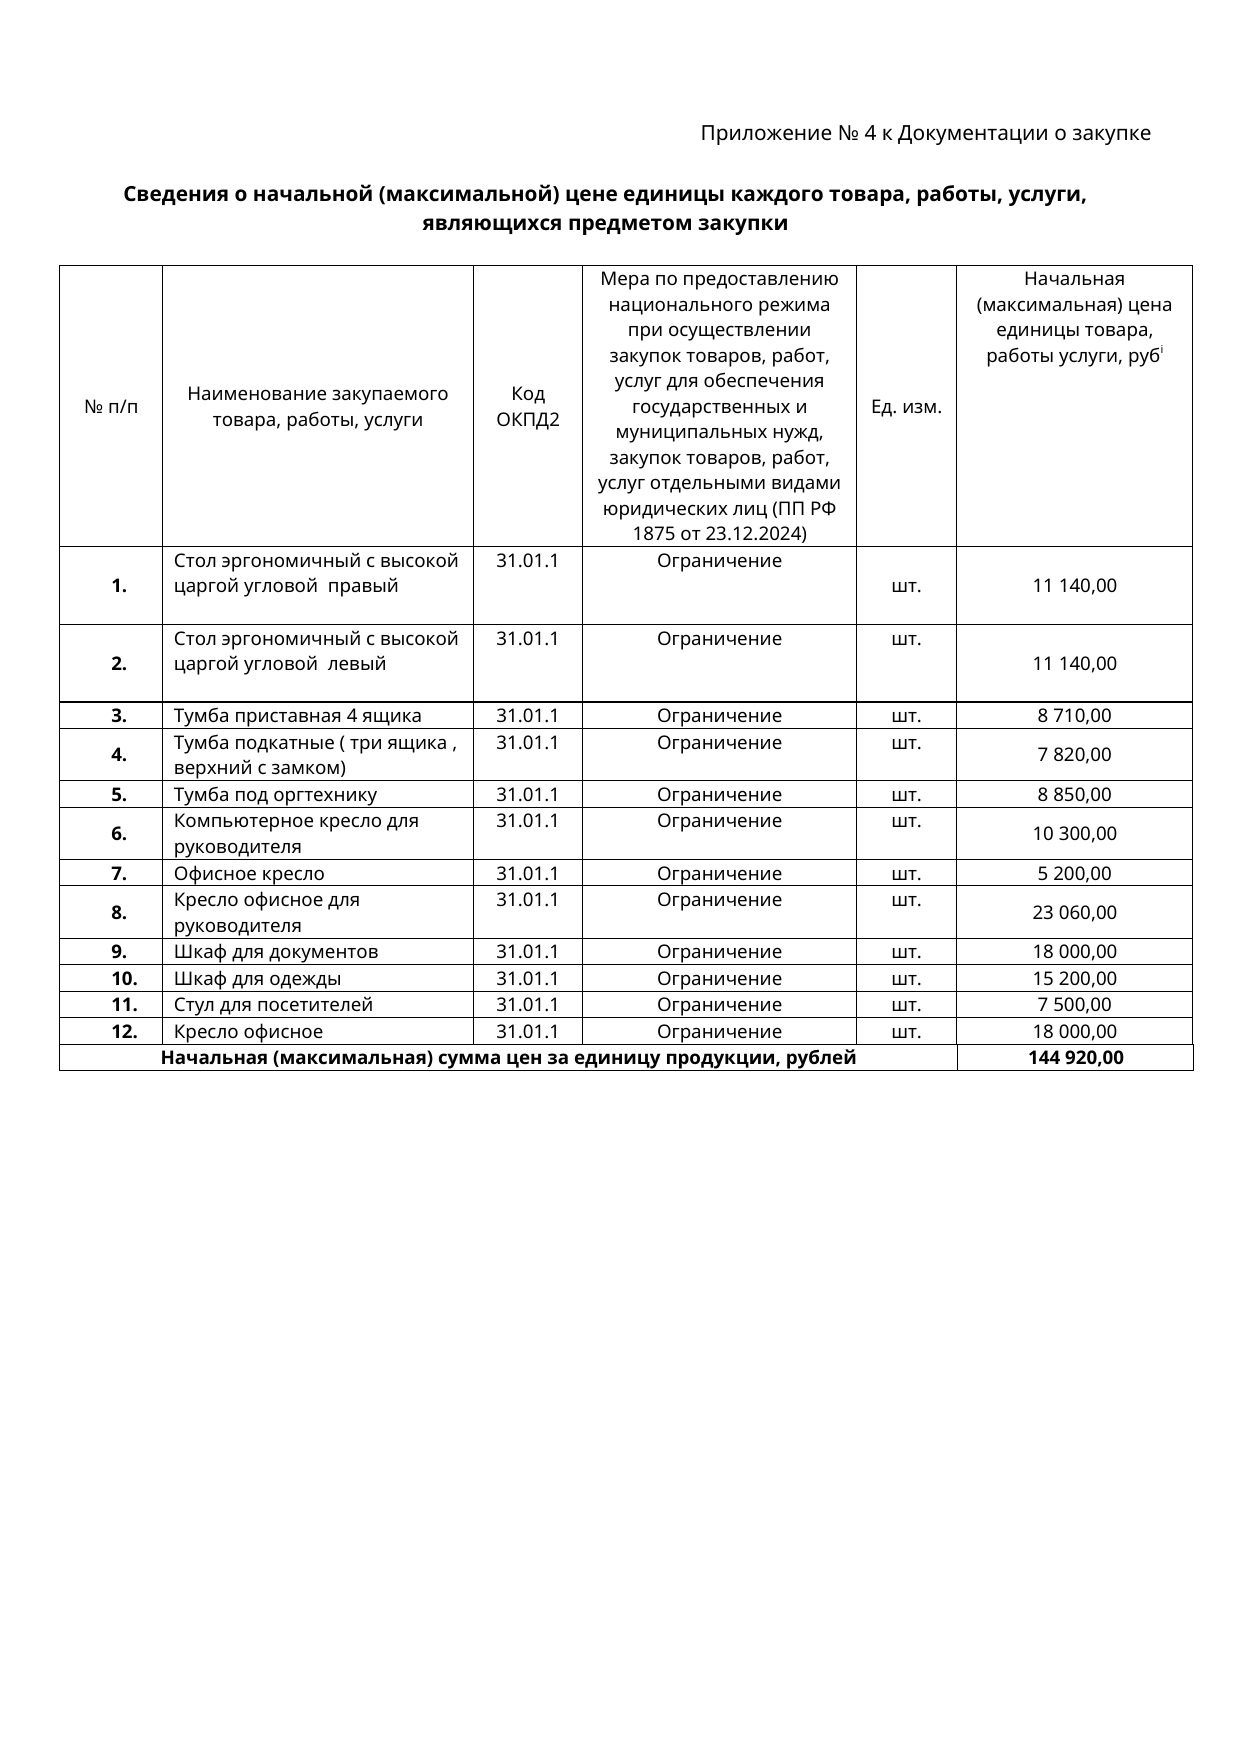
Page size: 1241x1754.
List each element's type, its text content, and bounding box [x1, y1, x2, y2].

table_cell шт. [857, 965, 956, 991]
table_cell шт. [857, 625, 956, 701]
table_cell Тумба приставная 4 ящика [163, 703, 473, 728]
table_cell [60, 965, 162, 991]
table_cell шт. [857, 729, 956, 780]
table_cell 7 820,00 [957, 729, 1192, 780]
table_cell Ограничение [583, 808, 856, 859]
table_cell Ограничение [583, 547, 856, 624]
table_cell шт. [857, 1018, 956, 1044]
table_cell 31.01.1 [474, 939, 582, 964]
table_cell 15 200,00 [957, 965, 1192, 991]
table_cell 18 000,00 [957, 939, 1192, 964]
table_cell [60, 781, 162, 807]
table_cell Ограничение [583, 939, 856, 964]
table_header Мера по предоставлению национального режима при осуществлении закупок товаров, работ, услуг для обеспечения государственных и муниципальных нужд, закупок товаров, работ, услуг отдельными видами юридических лиц (ПП РФ 1875 от 23.12.2024) [583, 266, 856, 546]
table_cell [60, 703, 162, 728]
table_cell 31.01.1 [474, 547, 582, 624]
table_cell [60, 625, 162, 701]
table_cell шт. [857, 992, 956, 1017]
table_cell Ограничение [583, 625, 856, 701]
table_cell 144 920,00 [958, 1045, 1193, 1070]
table_cell Ограничение [583, 729, 856, 780]
table_cell Компьютерное кресло для руководителя [163, 808, 473, 859]
table_cell 23 060,00 [957, 886, 1192, 937]
table_header Начальная (максимальная) цена единицы товара, работы услуги, руб [957, 266, 1192, 546]
table_cell 7 500,00 [957, 992, 1192, 1017]
table_cell Ограничение [583, 860, 856, 885]
table_cell 8 710,00 [957, 703, 1192, 728]
table_cell Шкаф для документов [163, 939, 473, 964]
table_cell 31.01.1 [474, 886, 582, 937]
table_cell шт. [857, 703, 956, 728]
table_cell [60, 1018, 162, 1044]
table_cell 31.01.1 [474, 729, 582, 780]
table_cell шт. [857, 781, 956, 807]
table_cell 8 850,00 [957, 781, 1192, 807]
table_cell 31.01.1 [474, 860, 582, 885]
table_cell шт. [857, 547, 956, 624]
table_cell [60, 939, 162, 964]
table_cell 31.01.1 [474, 1018, 582, 1044]
table_cell Ограничение [583, 703, 856, 728]
table_header Ед. изм. [857, 266, 956, 546]
table_cell [60, 860, 162, 885]
table_cell Тумба под оргтехнику [163, 781, 473, 807]
table_cell Ограничение [583, 965, 856, 991]
table_cell шт. [857, 939, 956, 964]
table_cell 31.01.1 [474, 808, 582, 859]
table_header Наименование закупаемого товара, работы, услуги [163, 266, 473, 546]
table_cell Ограничение [583, 992, 856, 1017]
table_cell шт. [857, 808, 956, 859]
table_cell 31.01.1 [474, 781, 582, 807]
table_cell [60, 992, 162, 1017]
table_cell Кресло офисное для руководителя [163, 886, 473, 937]
table_cell шт. [857, 886, 956, 937]
table_cell [60, 886, 162, 937]
table_cell 18 000,00 [957, 1018, 1192, 1044]
list Приложение № 4 к Документации о закупке [134, 118, 1152, 147]
table_cell [60, 808, 162, 859]
table_cell Начальная (максимальная) сумма цен за единицу продукции, рублей [60, 1045, 957, 1070]
table_cell [60, 547, 162, 624]
table_cell 31.01.1 [474, 625, 582, 701]
table_cell Кресло офисное [163, 1018, 473, 1044]
table_cell 10 300,00 [957, 808, 1192, 859]
table_cell Стол эргономичный с высокой царгой угловой правый [163, 547, 473, 624]
table_cell 11 140,00 [957, 547, 1192, 624]
table_cell 11 140,00 [957, 625, 1192, 701]
table_cell Тумба подкатные ( три ящика , верхний с замком) [163, 729, 473, 780]
table_header № п/п [60, 266, 162, 546]
table_cell 31.01.1 [474, 992, 582, 1017]
table_cell 31.01.1 [474, 965, 582, 991]
table_cell 31.01.1 [474, 703, 582, 728]
table_header Код ОКПД2 [474, 266, 582, 546]
table_cell [60, 729, 162, 780]
table_cell Ограничение [583, 1018, 856, 1044]
table_cell 5 200,00 [957, 860, 1192, 885]
text Сведения о начальной (максимальной) цене единицы каждого товара, работы, услуги, являющихся предметом закупки [59, 179, 1152, 236]
table_cell Ограничение [583, 886, 856, 937]
table_cell шт. [857, 860, 956, 885]
table_cell Шкаф для одежды [163, 965, 473, 991]
table_cell Стул для посетителей [163, 992, 473, 1017]
table_cell Офисное кресло [163, 860, 473, 885]
table_cell Ограничение [583, 781, 856, 807]
table_cell Стол эргономичный с высокой царгой угловой левый [163, 625, 473, 701]
